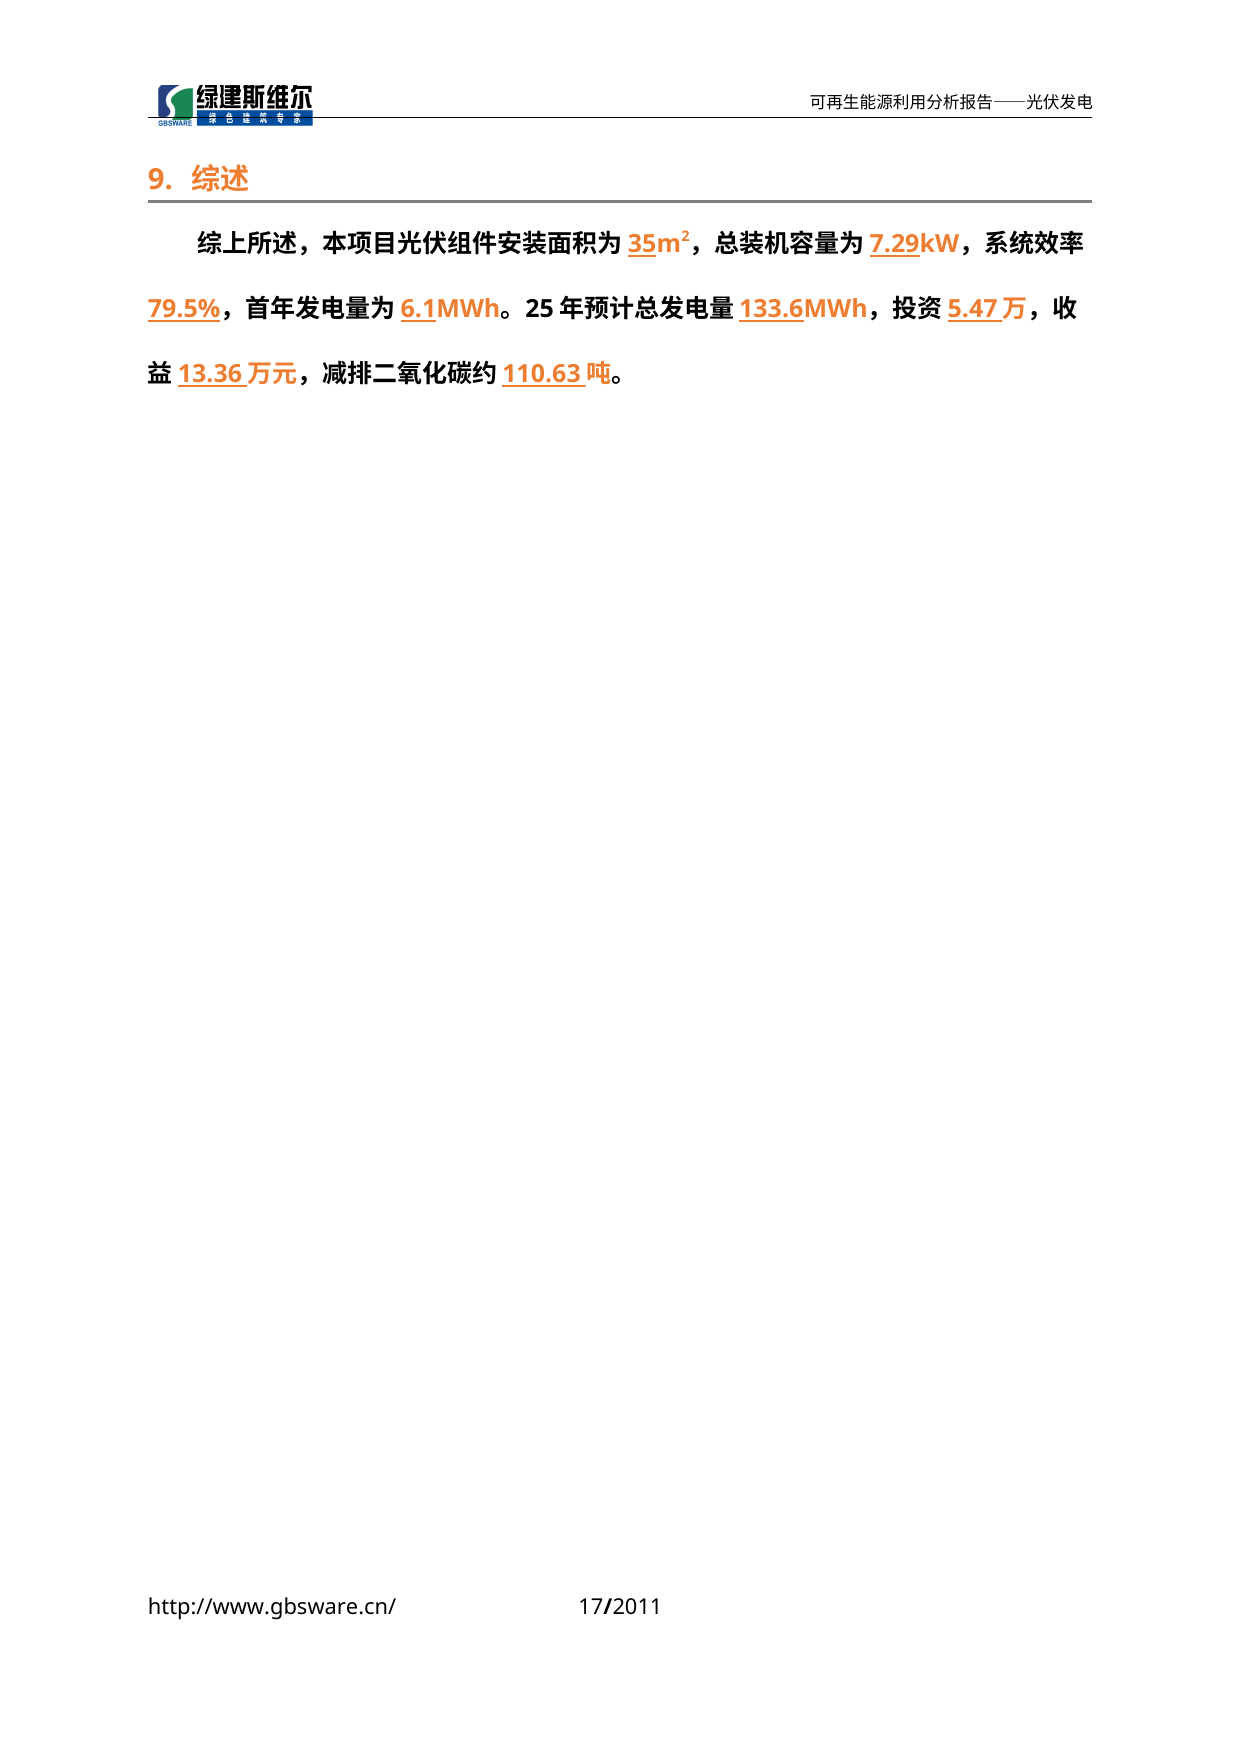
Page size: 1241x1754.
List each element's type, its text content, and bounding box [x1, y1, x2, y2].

picture [154, 85, 314, 117]
picture [154, 118, 314, 127]
subtitle 综述 [148, 156, 1092, 200]
text 综上所述，本项目光伏组件安装面积为35m2，总装机容量为7.29kW，系统效率79.5%，首年发电量为6.1MWh。25年预计总发电量133.6MWh，投资5.47万，收益13.36万元，减排二氧化碳约110.63吨。 [148, 209, 1092, 404]
